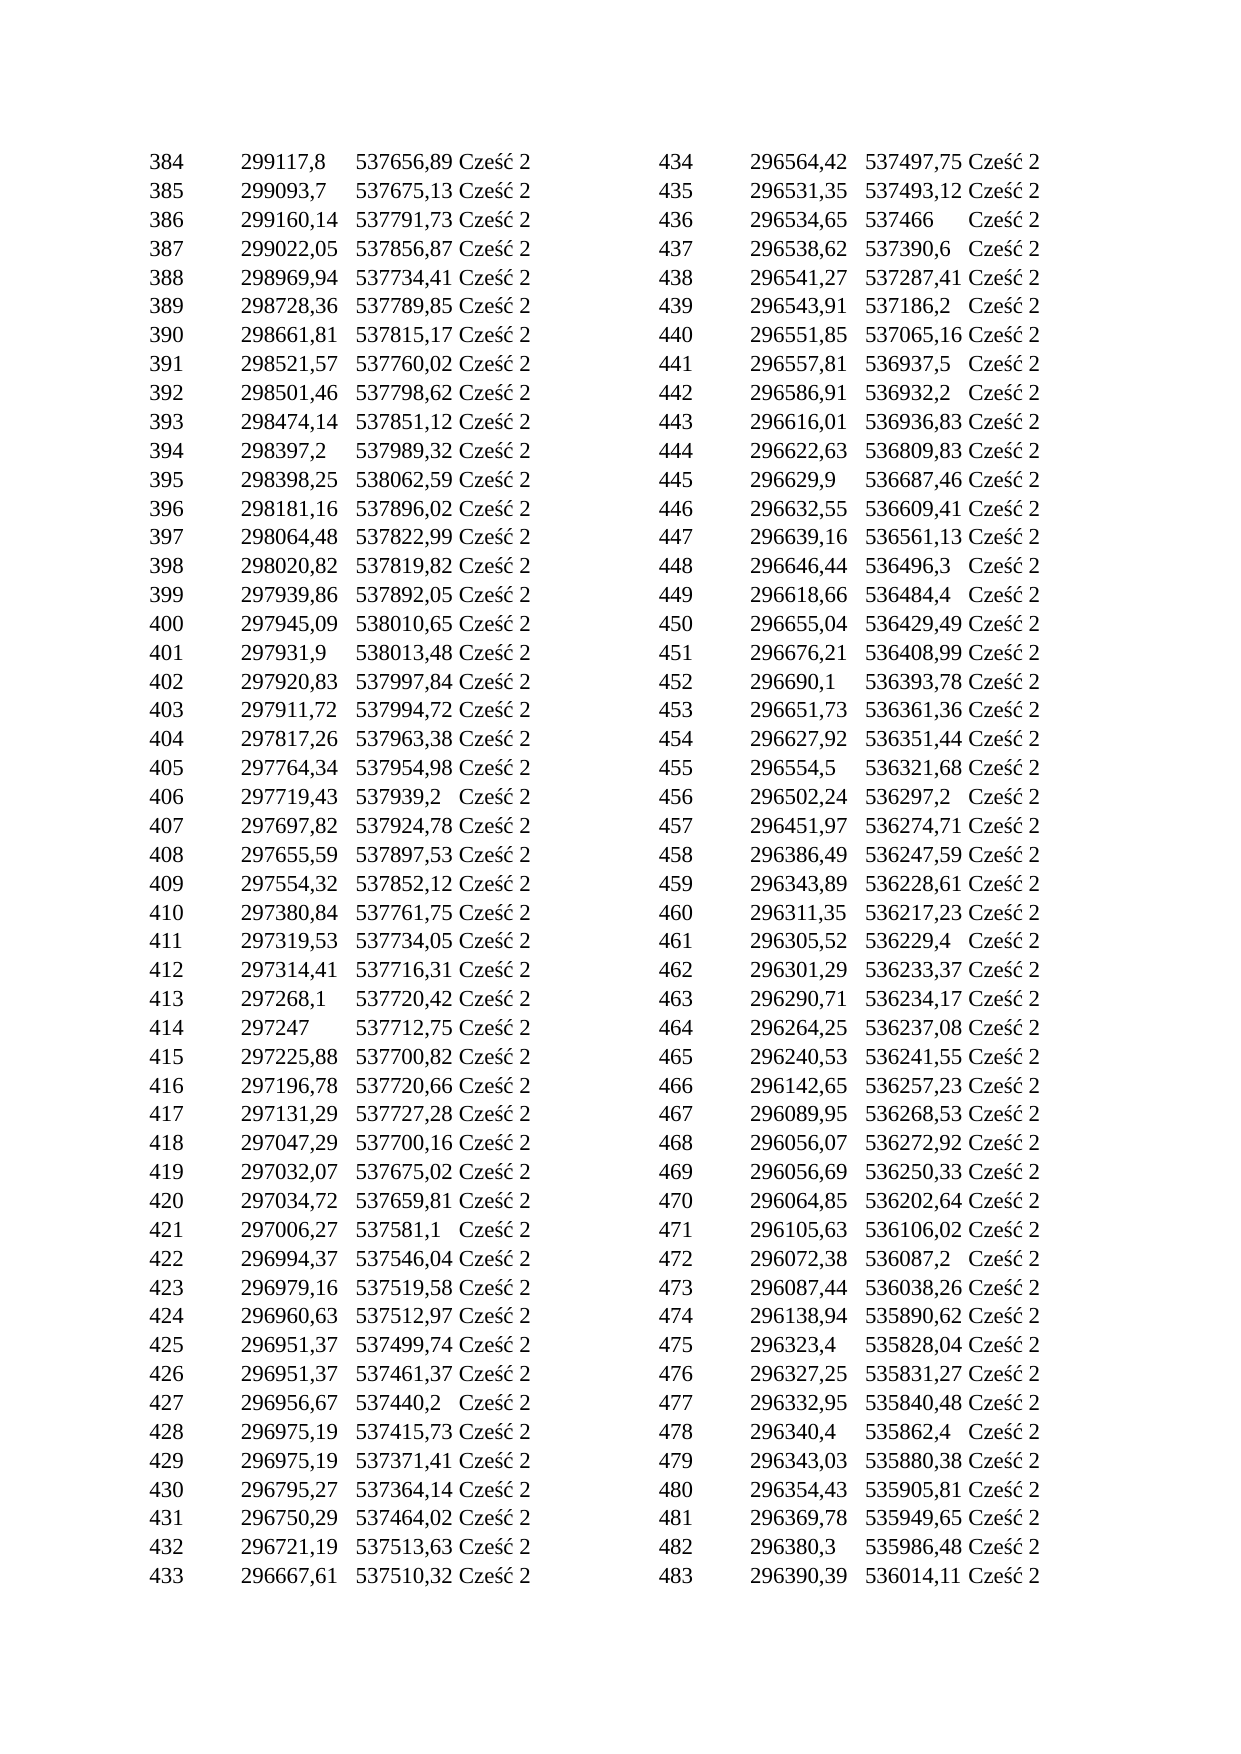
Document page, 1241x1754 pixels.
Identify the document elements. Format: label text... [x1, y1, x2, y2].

table_cell 408 [148, 840, 239, 869]
table_cell 296340,4 [749, 1417, 863, 1446]
table_cell 535949,65 [863, 1504, 967, 1533]
table_cell 404 [148, 725, 239, 753]
table_cell 427 [148, 1388, 239, 1417]
table_cell 436 [657, 205, 748, 234]
table_cell 399 [148, 580, 239, 609]
table_cell 421 [148, 1215, 239, 1244]
table_cell 298969,94 [239, 263, 354, 292]
table_cell Cześć 2 [967, 667, 1114, 696]
table_cell 537789,85 [354, 292, 457, 321]
table_cell 537989,32 [354, 436, 457, 465]
table_cell 446 [657, 494, 748, 523]
table_cell 445 [657, 465, 748, 494]
table_cell Cześć 2 [967, 840, 1114, 869]
table_cell 396 [148, 494, 239, 523]
table_cell 296105,63 [749, 1215, 863, 1244]
table_cell 296618,66 [749, 580, 863, 609]
table_cell Cześć 2 [967, 1158, 1114, 1186]
table_cell Cześć 2 [457, 1446, 605, 1475]
table_cell 537287,41 [863, 263, 967, 292]
table_cell 537371,41 [354, 1446, 457, 1475]
table_cell 537760,02 [354, 350, 457, 378]
table_cell 537513,63 [354, 1533, 457, 1561]
table_cell 425 [148, 1331, 239, 1359]
table_cell 536241,55 [863, 1042, 967, 1071]
table_cell Cześć 2 [457, 984, 605, 1013]
table_cell Cześć 2 [967, 1071, 1114, 1100]
table_cell Cześć 2 [457, 1215, 605, 1244]
table_cell Cześć 2 [967, 379, 1114, 407]
table_cell Cześć 2 [457, 292, 605, 321]
table_cell 476 [657, 1360, 748, 1388]
table_cell 296750,29 [239, 1504, 354, 1533]
table_cell Cześć 2 [457, 1273, 605, 1302]
table_cell 296451,97 [749, 811, 863, 840]
table_cell Cześć 2 [967, 1042, 1114, 1071]
table_cell 537510,32 [354, 1561, 457, 1590]
table_cell Cześć 2 [457, 263, 605, 292]
table_cell 536233,37 [863, 956, 967, 984]
table_cell 296951,37 [239, 1360, 354, 1388]
table_cell 536393,78 [863, 667, 967, 696]
table_cell 391 [148, 350, 239, 378]
table_cell Cześć 2 [967, 869, 1114, 898]
table_cell 297131,29 [239, 1100, 354, 1129]
table_cell 296323,4 [749, 1331, 863, 1359]
table_cell 536257,23 [863, 1071, 967, 1100]
table_cell Cześć 2 [457, 465, 605, 494]
table_cell 537734,41 [354, 263, 457, 292]
table_cell 537700,16 [354, 1129, 457, 1157]
table_cell 296994,37 [239, 1244, 354, 1273]
table_cell 296087,44 [749, 1273, 863, 1302]
table_cell Cześć 2 [967, 465, 1114, 494]
table_cell 297719,43 [239, 783, 354, 811]
table_cell 296072,38 [749, 1244, 863, 1273]
table_cell 296586,91 [749, 379, 863, 407]
table_cell Cześć 2 [457, 869, 605, 898]
table_cell 536250,33 [863, 1158, 967, 1186]
table_cell Cześć 2 [967, 1417, 1114, 1446]
table_cell 536268,53 [863, 1100, 967, 1129]
table_cell Cześć 2 [967, 754, 1114, 782]
table_cell 417 [148, 1100, 239, 1129]
table_cell 536274,71 [863, 811, 967, 840]
table_cell Cześć 2 [457, 176, 605, 205]
table_cell 296960,63 [239, 1302, 354, 1331]
table_cell 537675,13 [354, 176, 457, 205]
table_cell 296142,65 [749, 1071, 863, 1100]
table_cell 296551,85 [749, 321, 863, 349]
table_cell 537815,17 [354, 321, 457, 349]
table_cell Cześć 2 [457, 580, 605, 609]
table_cell 388 [148, 263, 239, 292]
table_cell 441 [657, 350, 748, 378]
table_cell 536484,4 [863, 580, 967, 609]
table_cell 535905,81 [863, 1475, 967, 1504]
table_cell 296089,95 [749, 1100, 863, 1129]
table_cell Cześć 2 [457, 350, 605, 378]
table_cell 297911,72 [239, 696, 354, 725]
table_cell 296354,43 [749, 1475, 863, 1504]
table_cell 537994,72 [354, 696, 457, 725]
table_cell 537712,75 [354, 1013, 457, 1042]
table_cell 296655,04 [749, 609, 863, 638]
table_cell Cześć 2 [967, 1013, 1114, 1042]
table_cell 537466 [863, 205, 967, 234]
table_cell Cześć 2 [457, 1013, 605, 1042]
table_cell 439 [657, 292, 748, 321]
table_cell 536561,13 [863, 523, 967, 552]
table_cell 451 [657, 638, 748, 667]
table_cell 481 [657, 1504, 748, 1533]
table_cell 537461,37 [354, 1360, 457, 1388]
table_cell 435 [657, 176, 748, 205]
table_cell Cześć 2 [967, 1186, 1114, 1215]
table_cell 296380,3 [749, 1533, 863, 1561]
table_cell Cześć 2 [457, 956, 605, 984]
table_cell 298020,82 [239, 552, 354, 580]
table_cell 537065,16 [863, 321, 967, 349]
table_cell 536936,83 [863, 407, 967, 436]
table_cell 426 [148, 1360, 239, 1388]
table_cell 537186,2 [863, 292, 967, 321]
table_cell 471 [657, 1215, 748, 1244]
table_cell 297817,26 [239, 725, 354, 753]
table_cell Cześć 2 [967, 205, 1114, 234]
table_cell 296369,78 [749, 1504, 863, 1533]
table_cell Cześć 2 [967, 783, 1114, 811]
table_cell 475 [657, 1331, 748, 1359]
table_cell 297319,53 [239, 927, 354, 956]
table_cell Cześć 2 [967, 523, 1114, 552]
table_cell Cześć 2 [457, 1331, 605, 1359]
table_cell 428 [148, 1417, 239, 1446]
table_cell 296795,27 [239, 1475, 354, 1504]
table_cell 536408,99 [863, 638, 967, 667]
table_cell 415 [148, 1042, 239, 1071]
table_cell 536351,44 [863, 725, 967, 753]
table_cell 384 [148, 148, 239, 176]
table_cell 296327,25 [749, 1360, 863, 1388]
table_cell 297247 [239, 1013, 354, 1042]
table_cell 537464,02 [354, 1504, 457, 1533]
table_cell 452 [657, 667, 748, 696]
table_cell 299160,14 [239, 205, 354, 234]
table_cell 297945,09 [239, 609, 354, 638]
table_cell 296531,35 [749, 176, 863, 205]
table_cell Cześć 2 [457, 696, 605, 725]
table_cell 461 [657, 927, 748, 956]
table_cell 538062,59 [354, 465, 457, 494]
table_cell 537939,2 [354, 783, 457, 811]
table_cell Cześć 2 [457, 1186, 605, 1215]
table_cell 297554,32 [239, 869, 354, 898]
table_cell 455 [657, 754, 748, 782]
table_cell 464 [657, 1013, 748, 1042]
table_cell 296557,81 [749, 350, 863, 378]
table_cell 537892,05 [354, 580, 457, 609]
table_cell Cześć 2 [967, 956, 1114, 984]
table_cell Cześć 2 [967, 321, 1114, 349]
table_cell 537700,82 [354, 1042, 457, 1071]
table_cell 410 [148, 898, 239, 927]
table_cell 296632,55 [749, 494, 863, 523]
table_cell Cześć 2 [967, 263, 1114, 292]
table_cell 448 [657, 552, 748, 580]
table_cell 297034,72 [239, 1186, 354, 1215]
table_cell 296332,95 [749, 1388, 863, 1417]
table_cell 537822,99 [354, 523, 457, 552]
table_cell 420 [148, 1186, 239, 1215]
table_cell 422 [148, 1244, 239, 1273]
table_cell Cześć 2 [967, 234, 1114, 263]
table_cell Cześć 2 [457, 1533, 605, 1561]
table_cell 390 [148, 321, 239, 349]
table_cell 296386,49 [749, 840, 863, 869]
table_cell 537546,04 [354, 1244, 457, 1273]
table_cell 537896,02 [354, 494, 457, 523]
table_cell Cześć 2 [967, 552, 1114, 580]
table_cell 432 [148, 1533, 239, 1561]
table_cell 296667,61 [239, 1561, 354, 1590]
table_cell 418 [148, 1129, 239, 1157]
table_cell 535890,62 [863, 1302, 967, 1331]
table_cell 444 [657, 436, 748, 465]
table_cell Cześć 2 [457, 205, 605, 234]
table_cell 537493,12 [863, 176, 967, 205]
table_cell Cześć 2 [967, 494, 1114, 523]
table_cell 296651,73 [749, 696, 863, 725]
table_cell 537852,12 [354, 869, 457, 898]
table_cell 430 [148, 1475, 239, 1504]
table_cell 537963,38 [354, 725, 457, 753]
table_cell 296056,07 [749, 1129, 863, 1157]
table_cell 397 [148, 523, 239, 552]
table_cell 437 [657, 234, 748, 263]
table_cell Cześć 2 [457, 811, 605, 840]
table_cell 429 [148, 1446, 239, 1475]
table_cell 535828,04 [863, 1331, 967, 1359]
table_cell 297920,83 [239, 667, 354, 696]
table_cell 537924,78 [354, 811, 457, 840]
table_cell 407 [148, 811, 239, 840]
table_cell 296534,65 [749, 205, 863, 234]
table_cell 298521,57 [239, 350, 354, 378]
table_cell 299093,7 [239, 176, 354, 205]
table_cell 402 [148, 667, 239, 696]
table_cell 296676,21 [749, 638, 863, 667]
table_cell Cześć 2 [967, 436, 1114, 465]
table_cell 387 [148, 234, 239, 263]
table_cell 296056,69 [749, 1158, 863, 1186]
table_cell 297196,78 [239, 1071, 354, 1100]
table_cell 431 [148, 1504, 239, 1533]
table_cell 469 [657, 1158, 748, 1186]
table_cell Cześć 2 [967, 350, 1114, 378]
table_cell 298397,2 [239, 436, 354, 465]
table_cell Cześć 2 [967, 725, 1114, 753]
table_cell Cześć 2 [457, 1561, 605, 1590]
table_cell Cześć 2 [967, 1302, 1114, 1331]
table_cell 458 [657, 840, 748, 869]
table_cell 440 [657, 321, 748, 349]
table_cell Cześć 2 [457, 638, 605, 667]
table_cell 297655,59 [239, 840, 354, 869]
table_cell 537497,75 [863, 148, 967, 176]
table_cell 537675,02 [354, 1158, 457, 1186]
table_cell 537659,81 [354, 1186, 457, 1215]
table_cell Cześć 2 [457, 1302, 605, 1331]
table_cell Cześć 2 [967, 148, 1114, 176]
table_cell Cześć 2 [967, 1360, 1114, 1388]
table_cell Cześć 2 [967, 1533, 1114, 1561]
table_cell 393 [148, 407, 239, 436]
table_cell 296301,29 [749, 956, 863, 984]
table_cell Cześć 2 [457, 725, 605, 753]
table_cell 298728,36 [239, 292, 354, 321]
table_cell 296343,89 [749, 869, 863, 898]
table_cell 401 [148, 638, 239, 667]
table_cell 468 [657, 1129, 748, 1157]
table_cell 414 [148, 1013, 239, 1042]
table_cell 537727,28 [354, 1100, 457, 1129]
table_cell 392 [148, 379, 239, 407]
table_cell 537997,84 [354, 667, 457, 696]
table_cell 447 [657, 523, 748, 552]
table_cell 296956,67 [239, 1388, 354, 1417]
table_cell 536687,46 [863, 465, 967, 494]
table_cell 296290,71 [749, 984, 863, 1013]
table_cell Cześć 2 [967, 1129, 1114, 1157]
table_cell 296502,24 [749, 783, 863, 811]
table_cell 297380,84 [239, 898, 354, 927]
table_cell 299022,05 [239, 234, 354, 263]
table_cell 536202,64 [863, 1186, 967, 1215]
table_cell 537856,87 [354, 234, 457, 263]
table_cell 297764,34 [239, 754, 354, 782]
table_cell Cześć 2 [457, 840, 605, 869]
table_cell 297697,82 [239, 811, 354, 840]
table_cell 537720,66 [354, 1071, 457, 1100]
table_cell 296629,9 [749, 465, 863, 494]
table_cell Cześć 2 [457, 321, 605, 349]
table_cell 537851,12 [354, 407, 457, 436]
table_cell 538010,65 [354, 609, 457, 638]
table_cell 478 [657, 1417, 748, 1446]
table_cell 536106,02 [863, 1215, 967, 1244]
table_cell Cześć 2 [457, 1360, 605, 1388]
table_cell 474 [657, 1302, 748, 1331]
table_cell 449 [657, 580, 748, 609]
table_cell 297939,86 [239, 580, 354, 609]
table_cell 406 [148, 783, 239, 811]
table_cell Cześć 2 [967, 1100, 1114, 1129]
table_cell 411 [148, 927, 239, 956]
table_cell 395 [148, 465, 239, 494]
table_cell 537512,97 [354, 1302, 457, 1331]
table_cell Cześć 2 [457, 898, 605, 927]
table_cell Cześć 2 [457, 552, 605, 580]
table_cell 536237,08 [863, 1013, 967, 1042]
table_cell Cześć 2 [967, 1561, 1114, 1590]
table_cell 298064,48 [239, 523, 354, 552]
table_cell 296639,16 [749, 523, 863, 552]
table_cell 457 [657, 811, 748, 840]
table_cell Cześć 2 [967, 984, 1114, 1013]
table_cell 477 [657, 1388, 748, 1417]
table_cell 296538,62 [749, 234, 863, 263]
table_cell 419 [148, 1158, 239, 1186]
table_cell 465 [657, 1042, 748, 1071]
table_cell 296554,5 [749, 754, 863, 782]
table_cell 536361,36 [863, 696, 967, 725]
table_cell 413 [148, 984, 239, 1013]
table_cell 459 [657, 869, 748, 898]
table_cell 389 [148, 292, 239, 321]
table_cell Cześć 2 [457, 234, 605, 263]
table_cell 537734,05 [354, 927, 457, 956]
table_cell 296343,03 [749, 1446, 863, 1475]
table_cell 480 [657, 1475, 748, 1504]
table_cell 467 [657, 1100, 748, 1129]
table_cell 536932,2 [863, 379, 967, 407]
table_cell 536234,17 [863, 984, 967, 1013]
table_cell 482 [657, 1533, 748, 1561]
table_cell 536809,83 [863, 436, 967, 465]
table_cell 405 [148, 754, 239, 782]
table_cell 536609,41 [863, 494, 967, 523]
table_cell 536014,11 [863, 1561, 967, 1590]
table_cell 537720,42 [354, 984, 457, 1013]
table_cell 537390,6 [863, 234, 967, 263]
table_cell Cześć 2 [967, 609, 1114, 638]
table_cell 454 [657, 725, 748, 753]
table_cell 424 [148, 1302, 239, 1331]
table_cell 536228,61 [863, 869, 967, 898]
table_cell Cześć 2 [967, 696, 1114, 725]
table_cell Cześć 2 [457, 783, 605, 811]
table_cell 296390,39 [749, 1561, 863, 1590]
table_cell 297006,27 [239, 1215, 354, 1244]
table_cell 298501,46 [239, 379, 354, 407]
table_cell 536321,68 [863, 754, 967, 782]
table_cell 296305,52 [749, 927, 863, 956]
table_cell 409 [148, 869, 239, 898]
table_cell 537415,73 [354, 1417, 457, 1446]
table_cell 297047,29 [239, 1129, 354, 1157]
table_cell 536087,2 [863, 1244, 967, 1273]
table_cell Cześć 2 [967, 292, 1114, 321]
table_cell 466 [657, 1071, 748, 1100]
table_cell 535831,27 [863, 1360, 967, 1388]
table_cell 296564,42 [749, 148, 863, 176]
table_cell 297931,9 [239, 638, 354, 667]
table_cell Cześć 2 [967, 580, 1114, 609]
table_cell 433 [148, 1561, 239, 1590]
table_cell 536229,4 [863, 927, 967, 956]
table_cell 423 [148, 1273, 239, 1302]
table_cell 296975,19 [239, 1417, 354, 1446]
table_cell Cześć 2 [457, 494, 605, 523]
table_cell Cześć 2 [967, 927, 1114, 956]
table_cell 297314,41 [239, 956, 354, 984]
table_cell 296138,94 [749, 1302, 863, 1331]
table_cell Cześć 2 [967, 811, 1114, 840]
table_cell 438 [657, 263, 748, 292]
table_cell Cześć 2 [967, 638, 1114, 667]
table_cell 398 [148, 552, 239, 580]
table_cell Cześć 2 [457, 523, 605, 552]
table_cell 296543,91 [749, 292, 863, 321]
table_cell 537716,31 [354, 956, 457, 984]
table_cell 296979,16 [239, 1273, 354, 1302]
table_cell 537581,1 [354, 1215, 457, 1244]
table_cell 460 [657, 898, 748, 927]
table_cell 537761,75 [354, 898, 457, 927]
table_cell 535880,38 [863, 1446, 967, 1475]
table_cell Cześć 2 [967, 1388, 1114, 1417]
table_cell 453 [657, 696, 748, 725]
table_cell 450 [657, 609, 748, 638]
table_cell 537364,14 [354, 1475, 457, 1504]
table_cell 535986,48 [863, 1533, 967, 1561]
table_cell Cześć 2 [457, 609, 605, 638]
table_cell 298474,14 [239, 407, 354, 436]
table_cell Cześć 2 [457, 1129, 605, 1157]
table_cell 537897,53 [354, 840, 457, 869]
table_cell Cześć 2 [457, 1504, 605, 1533]
table_cell 296646,44 [749, 552, 863, 580]
table_cell 483 [657, 1561, 748, 1590]
table_cell 412 [148, 956, 239, 984]
table_cell 443 [657, 407, 748, 436]
table_cell Cześć 2 [967, 1215, 1114, 1244]
table_cell Cześć 2 [457, 1388, 605, 1417]
table_cell 296264,25 [749, 1013, 863, 1042]
table_cell 536937,5 [863, 350, 967, 378]
table_cell Cześć 2 [457, 1158, 605, 1186]
table_cell 473 [657, 1273, 748, 1302]
table_cell Cześć 2 [457, 1071, 605, 1100]
table_cell 537440,2 [354, 1388, 457, 1417]
table_cell 537954,98 [354, 754, 457, 782]
table_cell 463 [657, 984, 748, 1013]
table_cell 537798,62 [354, 379, 457, 407]
table_cell 296541,27 [749, 263, 863, 292]
table_cell 296622,63 [749, 436, 863, 465]
table_cell Cześć 2 [457, 1475, 605, 1504]
table_cell Cześć 2 [457, 1244, 605, 1273]
table_cell 538013,48 [354, 638, 457, 667]
table_cell 536429,49 [863, 609, 967, 638]
table_cell Cześć 2 [967, 1504, 1114, 1533]
table_cell 296311,35 [749, 898, 863, 927]
table_cell 479 [657, 1446, 748, 1475]
table_cell 536496,3 [863, 552, 967, 580]
table_cell 536038,26 [863, 1273, 967, 1302]
table_cell 537819,82 [354, 552, 457, 580]
table_cell 535862,4 [863, 1417, 967, 1446]
table_cell Cześć 2 [967, 1273, 1114, 1302]
table_cell 298181,16 [239, 494, 354, 523]
table_cell 297268,1 [239, 984, 354, 1013]
table_cell Cześć 2 [967, 176, 1114, 205]
table_cell 537519,58 [354, 1273, 457, 1302]
table_cell 296721,19 [239, 1533, 354, 1561]
table_cell 296240,53 [749, 1042, 863, 1071]
table_cell 536297,2 [863, 783, 967, 811]
table_cell 535840,48 [863, 1388, 967, 1417]
table_cell 386 [148, 205, 239, 234]
table_cell 434 [657, 148, 748, 176]
table_cell 298398,25 [239, 465, 354, 494]
table_cell 462 [657, 956, 748, 984]
table_cell Cześć 2 [457, 927, 605, 956]
table_cell Cześć 2 [967, 898, 1114, 927]
table_cell Cześć 2 [967, 1331, 1114, 1359]
table_cell 297032,07 [239, 1158, 354, 1186]
table_cell 394 [148, 436, 239, 465]
table_cell 456 [657, 783, 748, 811]
table_cell 536247,59 [863, 840, 967, 869]
table_cell Cześć 2 [967, 407, 1114, 436]
table_cell Cześć 2 [457, 1100, 605, 1129]
table_cell 537499,74 [354, 1331, 457, 1359]
table_cell Cześć 2 [457, 754, 605, 782]
table_cell 296951,37 [239, 1331, 354, 1359]
table_cell 470 [657, 1186, 748, 1215]
table_cell 298661,81 [239, 321, 354, 349]
table_cell Cześć 2 [967, 1446, 1114, 1475]
table_cell 416 [148, 1071, 239, 1100]
table_cell 299117,8 [239, 148, 354, 176]
table_cell Cześć 2 [457, 667, 605, 696]
table_cell Cześć 2 [967, 1244, 1114, 1273]
table_cell 385 [148, 176, 239, 205]
table_cell Cześć 2 [457, 1417, 605, 1446]
table_cell 537656,89 [354, 148, 457, 176]
table_cell Cześć 2 [457, 407, 605, 436]
table_cell 536217,23 [863, 898, 967, 927]
table_cell 296627,92 [749, 725, 863, 753]
table_cell 296690,1 [749, 667, 863, 696]
table_cell 296616,01 [749, 407, 863, 436]
table_cell 537791,73 [354, 205, 457, 234]
table_cell 296064,85 [749, 1186, 863, 1215]
table_cell 403 [148, 696, 239, 725]
table_cell Cześć 2 [457, 379, 605, 407]
table_cell 296975,19 [239, 1446, 354, 1475]
table_cell 472 [657, 1244, 748, 1273]
table_cell Cześć 2 [457, 1042, 605, 1071]
table_cell Cześć 2 [967, 1475, 1114, 1504]
table_cell Cześć 2 [457, 436, 605, 465]
table_cell Cześć 2 [457, 148, 605, 176]
table_cell 536272,92 [863, 1129, 967, 1157]
table_cell 297225,88 [239, 1042, 354, 1071]
table_cell 400 [148, 609, 239, 638]
table_cell 442 [657, 379, 748, 407]
